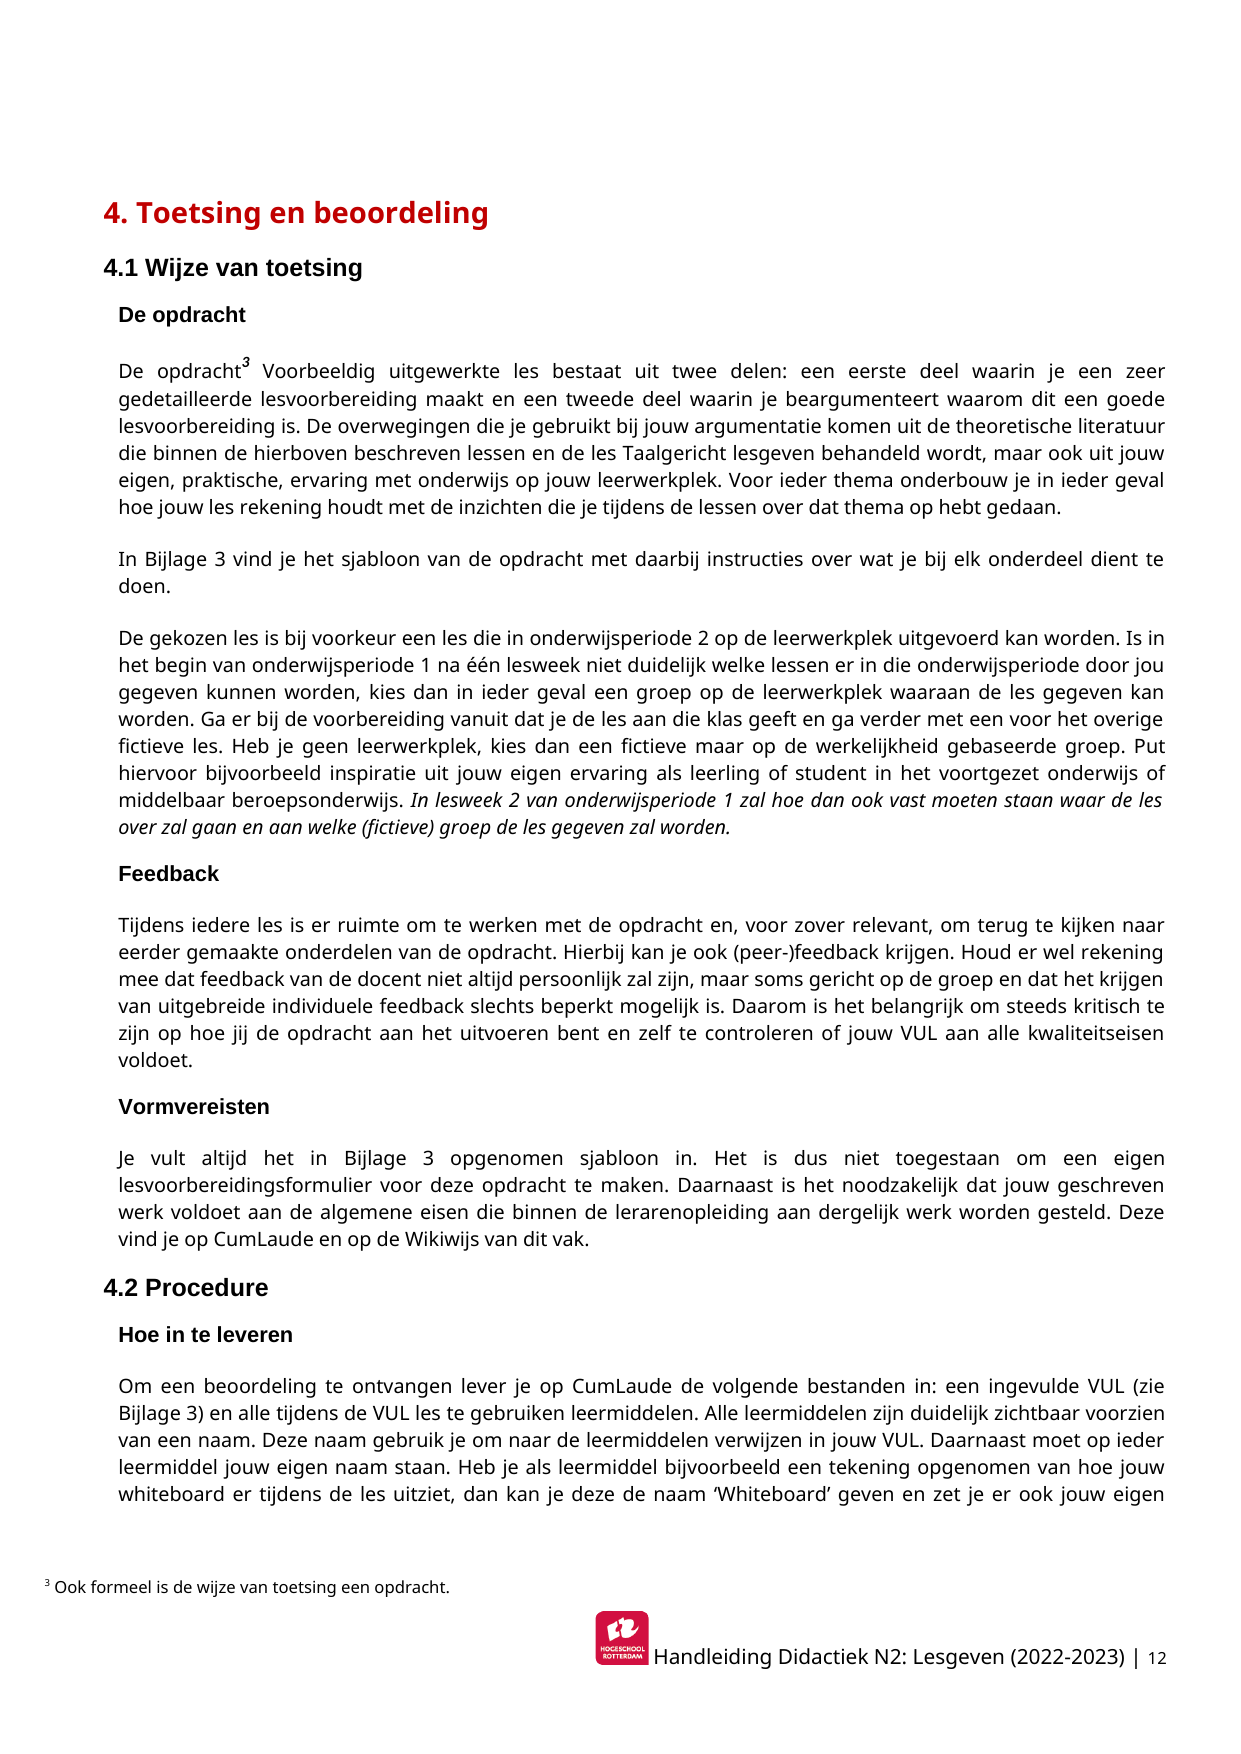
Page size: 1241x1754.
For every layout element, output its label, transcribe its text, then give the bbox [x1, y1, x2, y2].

subtitle 4.2 Procedure [103, 1273, 1166, 1301]
subtitle Tijdens iedere les is er ruimte om te werken met de opdracht en, voor zover relevant, om terug te kijken naar eerder gemaakte onderdelen van de opdracht. Hierbij kan je ook (peer-)feedback krijgen. Houd er wel rekening mee dat feedback van de docent niet altijd persoonlijk zal zijn, maar soms gericht op de groep en dat het krijgen van uitgebreide individuele feedback slechts beperkt mogelijk is. Daarom is het belangrijk om steeds kritisch te zijn op hoe jij de opdracht aan het uitvoeren bent en zelf te controleren of jouw VUL aan alle kwaliteitseisen voldoet. [118, 911, 1166, 1073]
picture [595, 1611, 649, 1665]
subtitle Hoe in te leveren [118, 1322, 1166, 1347]
subtitle 4.1 Wijze van toetsing [103, 252, 1166, 281]
subtitle Vormvereisten [118, 1094, 1166, 1119]
subtitle De opdracht [118, 302, 1166, 327]
subtitle De opdracht Voorbeeldig uitgewerkte les bestaat uit twee delen: een eerste deel waarin je een zeer gedetailleerde lesvoorbereiding maakt en een tweede deel waarin je beargumenteert waarom dit een goede lesvoorbereiding is. De overwegingen die je gebruikt bij jouw argumentatie komen uit de theoretische literatuur die binnen de hierboven beschreven lessen en de les Taalgericht lesgeven behandeld wordt, maar ook uit jouw eigen, praktische, ervaring met onderwijs op jouw leerwerkplek. Voor ieder thema onderbouw je in ieder geval hoe jouw les rekening houdt met de inzichten die je tijdens de lessen over dat thema op hebt gedaan. [118, 352, 1166, 520]
subtitle In Bijlage 3 vind je het sjabloon van de opdracht met daarbij instructies over wat je bij elk onderdeel dient te doen. [118, 545, 1166, 599]
subtitle 4. Toetsing en beoordeling [103, 192, 1166, 232]
subtitle De gekozen les is bij voorkeur een les die in onderwijsperiode 2 op de leerwerkplek uitgevoerd kan worden. Is in het begin van onderwijsperiode 1 na één lesweek niet duidelijk welke lessen er in die onderwijsperiode door jou gegeven kunnen worden, kies dan in ieder geval een groep op de leerwerkplek waaraan de les gegeven kan worden. Ga er bij de voorbereiding vanuit dat je de les aan die klas geeft en ga verder met een voor het overige fictieve les. Heb je geen leerwerkplek, kies dan een fictieve maar op de werkelijkheid gebaseerde groep. Put hiervoor bijvoorbeeld inspiratie uit jouw eigen ervaring als leerling of student in het voortgezet onderwijs of middelbaar beroepsonderwijs. In lesweek 2 van onderwijsperiode 1 zal hoe dan ook vast moeten staan waar de les over zal gaan en aan welke (fictieve) groep de les gegeven zal worden. [118, 624, 1166, 840]
subtitle Je vult altijd het in Bijlage 3 opgenomen sjabloon in. Het is dus niet toegestaan om een eigen lesvoorbereidingsformulier voor deze opdracht te maken. Daarnaast is het noodzakelijk dat jouw geschreven werk voldoet aan de algemene eisen die binnen de lerarenopleiding aan dergelijk werk worden gesteld. Deze vind je op CumLaude en op de Wikiwijs van dit vak. [118, 1144, 1166, 1252]
subtitle Feedback [118, 861, 1166, 886]
